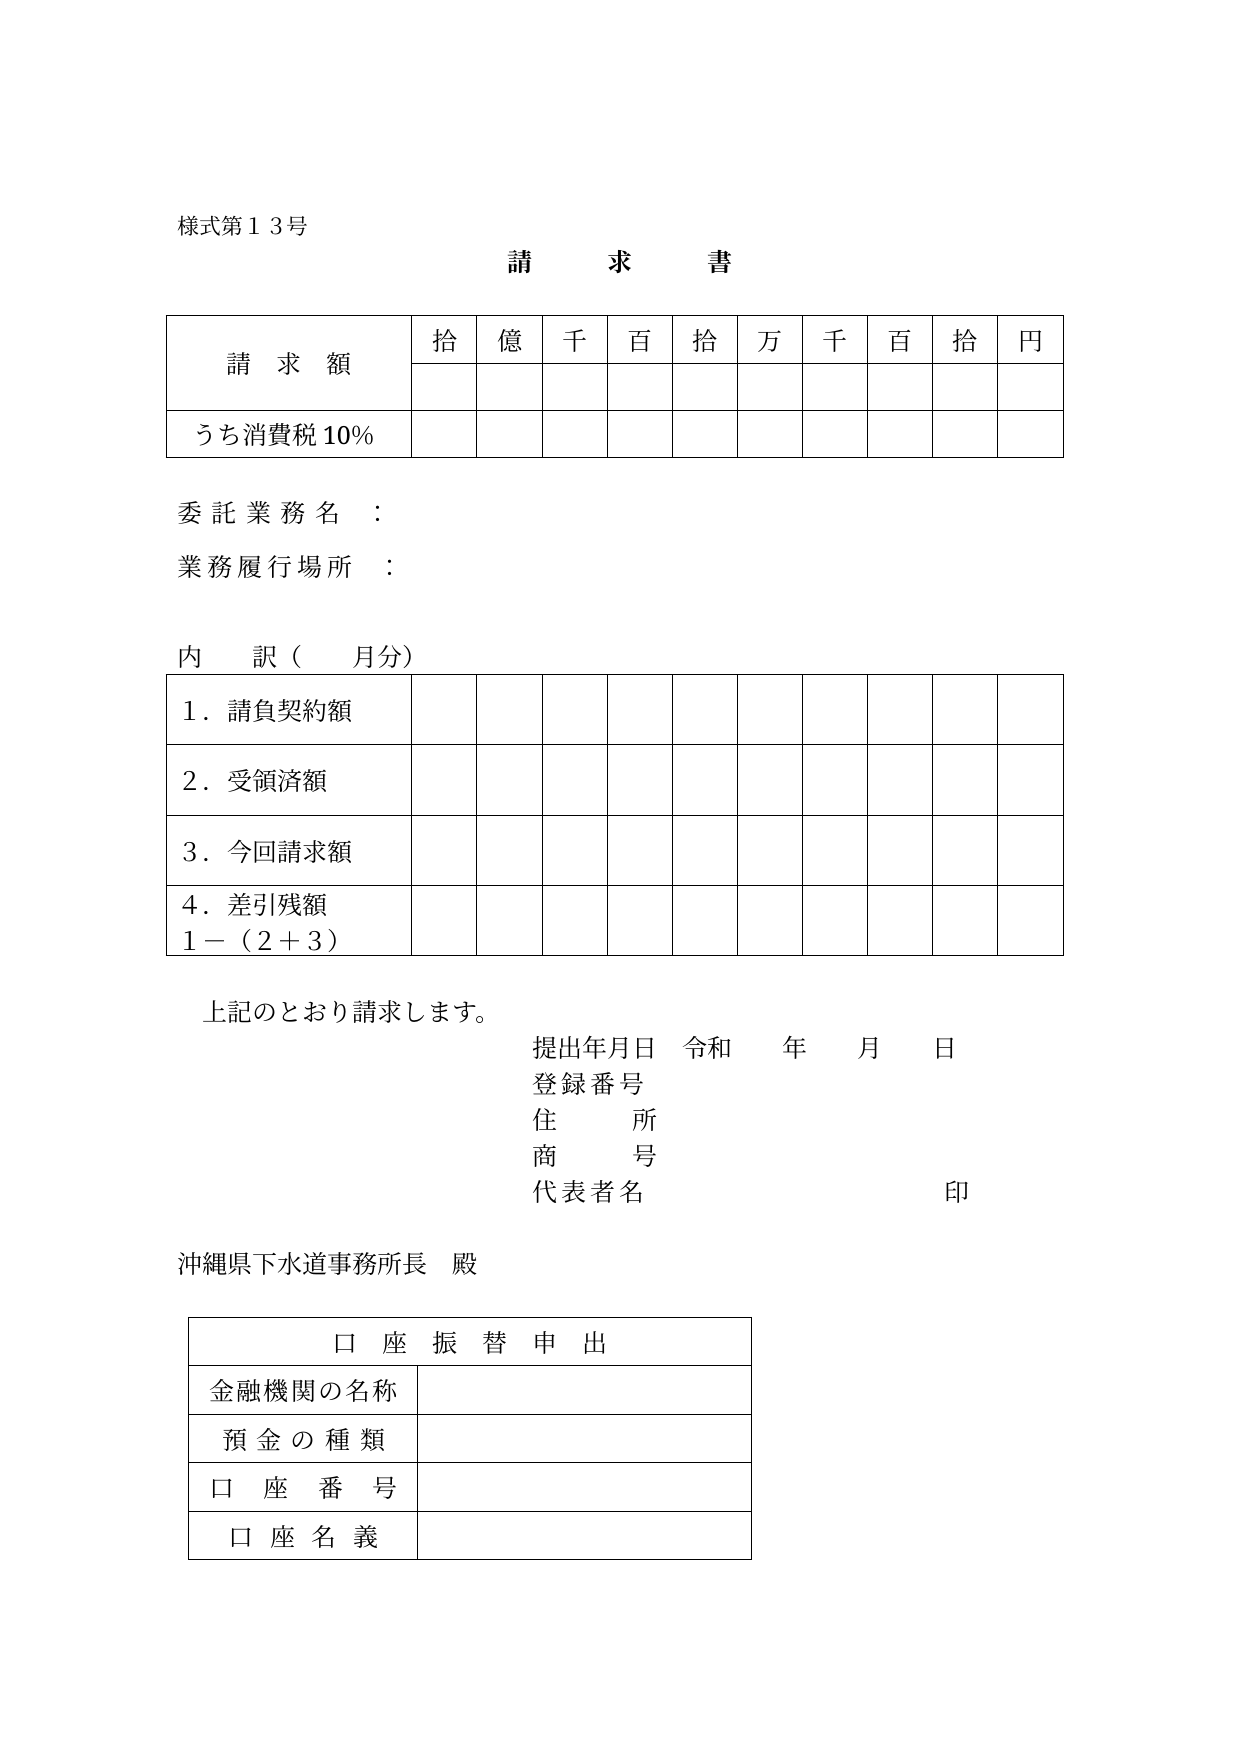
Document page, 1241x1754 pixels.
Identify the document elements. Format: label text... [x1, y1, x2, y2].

table_header 千 [543, 316, 607, 362]
table_cell [933, 745, 997, 815]
table_cell [543, 886, 607, 955]
table_cell [803, 411, 867, 457]
text 登録番号 [532, 1064, 1063, 1101]
table_cell [608, 816, 672, 885]
text 業務履行場所 ： [177, 548, 1063, 584]
table_cell [803, 745, 867, 815]
table_cell [477, 411, 542, 457]
table_cell [418, 1366, 751, 1414]
table_cell [608, 411, 672, 457]
table_cell [738, 816, 802, 885]
table_cell ２．受領済額 [167, 745, 411, 815]
table_cell [608, 364, 672, 410]
table_cell [543, 411, 607, 457]
text 請 求 書 [177, 243, 1063, 279]
table_cell [803, 886, 867, 955]
table_cell 口 座 番 号 [189, 1463, 417, 1511]
table_cell ４．差引残額 １－（２＋３） [167, 886, 411, 955]
table_cell [673, 411, 737, 457]
text 様式第１３号 [177, 207, 1063, 243]
table_cell [738, 411, 802, 457]
table_header 請 求 額 [167, 316, 411, 410]
table_cell [998, 411, 1063, 457]
table_cell [933, 886, 997, 955]
text 沖縄県下水道事務所長 殿 [177, 1245, 1063, 1281]
table_cell [673, 816, 737, 885]
table_cell ３．今回請求額 [167, 816, 411, 885]
table_cell [998, 886, 1063, 955]
table_cell [608, 745, 672, 815]
table_header [412, 675, 476, 744]
table_cell [412, 745, 476, 815]
text 内 訳（ 月分） [177, 638, 1063, 674]
text 商 号 [177, 1137, 1063, 1173]
table_header [543, 675, 607, 744]
table_cell [868, 745, 932, 815]
table_cell [738, 364, 802, 410]
table_cell うち消費税10％ [167, 411, 411, 457]
table_cell [418, 1415, 751, 1462]
table_cell [543, 816, 607, 885]
table_cell [477, 886, 542, 955]
table_cell [933, 364, 997, 410]
table_cell [738, 745, 802, 815]
text 代表者名 印 [177, 1173, 1063, 1209]
table_header [803, 675, 867, 744]
table_header [933, 675, 997, 744]
table_cell [998, 745, 1063, 815]
table_header [477, 675, 542, 744]
table_header [738, 675, 802, 744]
table_header 拾 [673, 316, 737, 362]
table_header 口 座 振 替 申 出 [189, 1318, 751, 1365]
table_cell [477, 816, 542, 885]
text 上記のとおり請求します。 [177, 992, 1063, 1028]
table_header [673, 675, 737, 744]
table_cell [418, 1463, 751, 1511]
text 委託業務名 ： [177, 494, 1063, 530]
table_header 百 [608, 316, 672, 362]
table_cell [412, 886, 476, 955]
table_cell [477, 364, 542, 410]
table_cell [803, 816, 867, 885]
table_header 百 [868, 316, 932, 362]
table_cell [998, 364, 1063, 410]
table_cell [868, 886, 932, 955]
table_cell [418, 1512, 751, 1559]
table_cell [868, 364, 932, 410]
table_cell [673, 364, 737, 410]
table_cell [412, 364, 476, 410]
table_cell [673, 745, 737, 815]
table_header [998, 675, 1063, 744]
table_cell 預 金 の 種 類 [189, 1415, 417, 1462]
table_cell [868, 411, 932, 457]
table_cell [933, 411, 997, 457]
table_header 円 [998, 316, 1063, 362]
table_header 億 [477, 316, 542, 362]
table_cell [543, 745, 607, 815]
table_cell [738, 886, 802, 955]
table_cell [608, 886, 672, 955]
text 提出年月日 令和 年 月 日 [532, 1028, 1063, 1064]
table_cell [998, 816, 1063, 885]
table_header [608, 675, 672, 744]
table_header 拾 [412, 316, 476, 362]
table_cell [933, 816, 997, 885]
table_header 千 [803, 316, 867, 362]
table_cell 金融機関の名称 [189, 1366, 417, 1414]
table_cell [868, 816, 932, 885]
table_cell 口座名義 [189, 1512, 417, 1559]
table_cell [803, 364, 867, 410]
table_cell [412, 411, 476, 457]
table_header [868, 675, 932, 744]
table_cell [477, 745, 542, 815]
table_header １．請負契約額 [167, 675, 411, 744]
table_header 万 [738, 316, 802, 362]
table_cell [673, 886, 737, 955]
table_cell [543, 364, 607, 410]
table_header 拾 [933, 316, 997, 362]
table_cell [412, 816, 476, 885]
text 住 所 [177, 1101, 1063, 1137]
